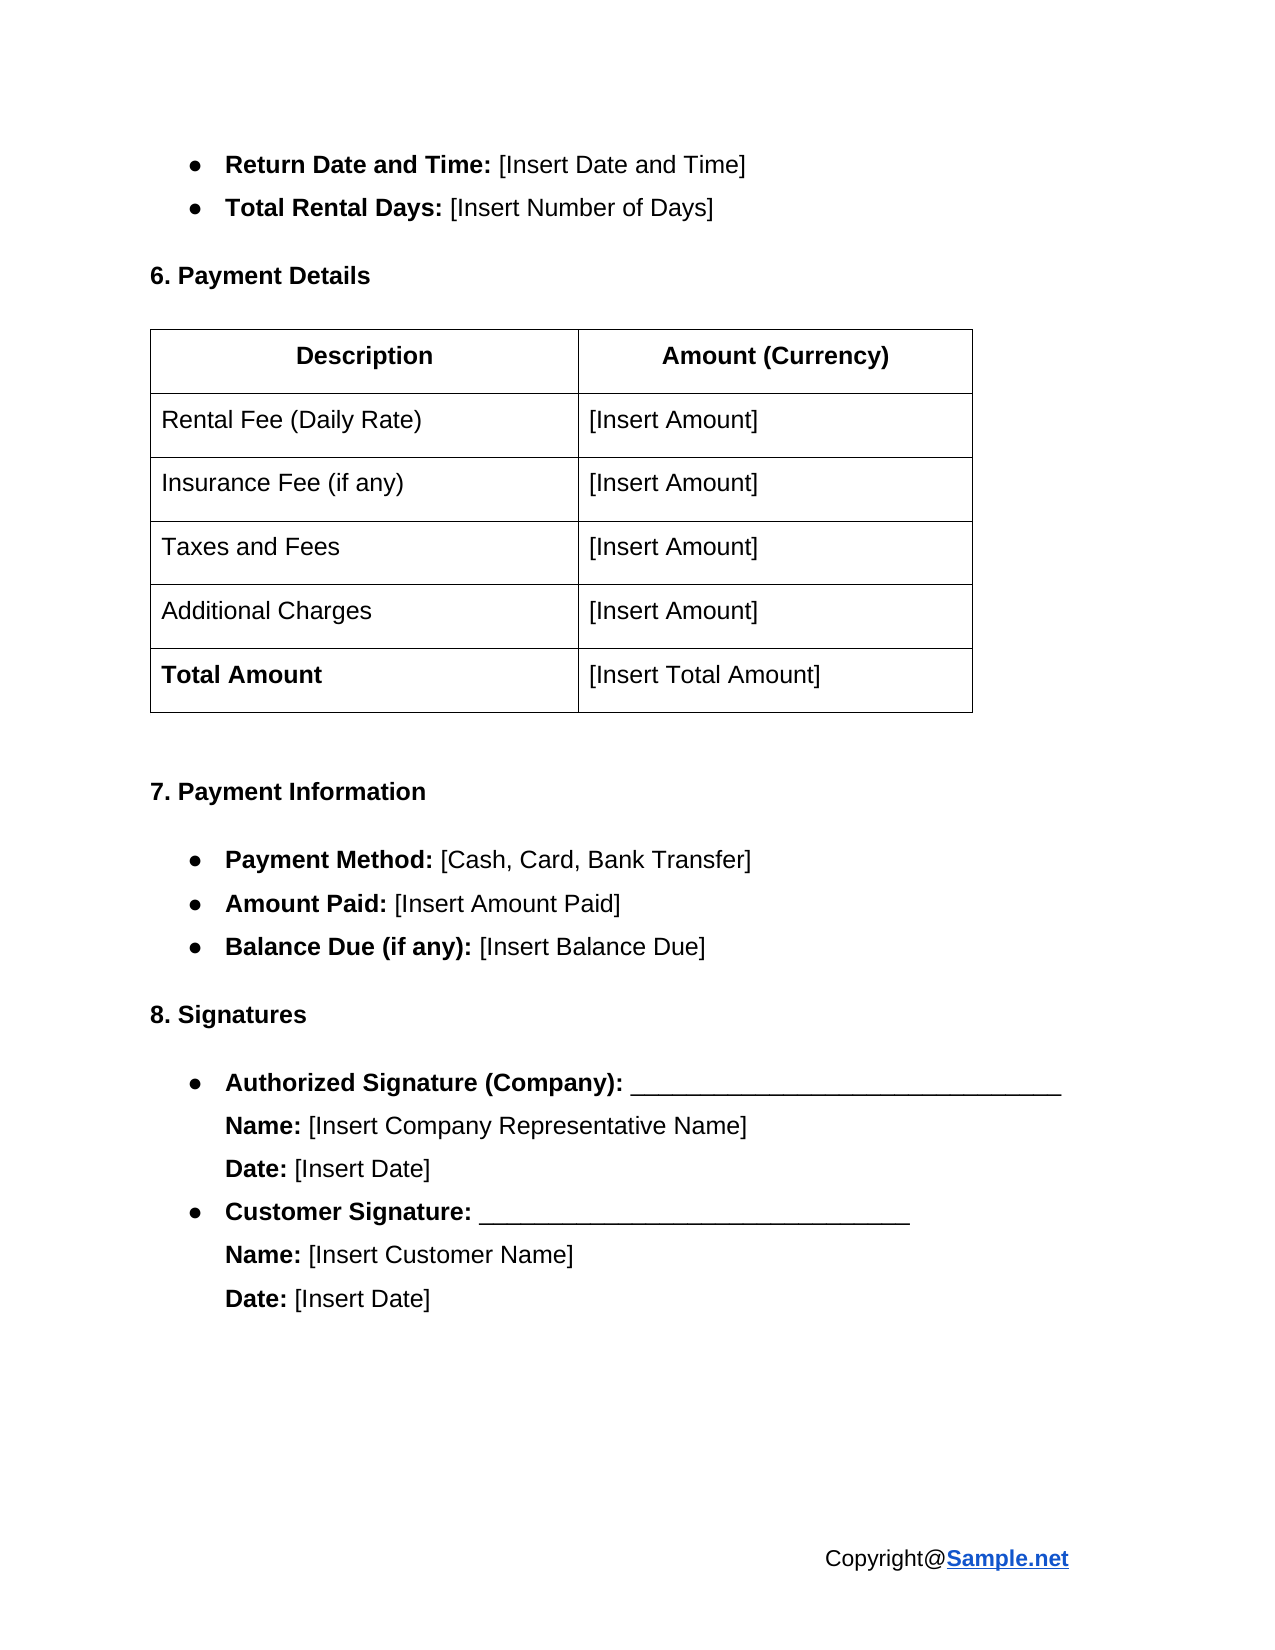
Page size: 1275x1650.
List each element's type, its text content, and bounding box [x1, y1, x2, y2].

table_cell [Insert Total Amount] [579, 649, 972, 712]
table_cell [Insert Amount] [579, 458, 972, 521]
list Authorized Signature (Company): _______________________________ Name: [Insert Company Representative Name] Date: [Insert Date] [187, 1068, 1125, 1183]
list Payment Method: [Cash, Card, Bank Transfer] [187, 846, 1125, 874]
table_cell Taxes and Fees [151, 522, 578, 584]
table_cell Insurance Fee (if any) [151, 458, 578, 521]
list Amount Paid: [Insert Amount Paid] [187, 889, 1125, 917]
list Return Date and Time: [Insert Date and Time] [187, 150, 1125, 179]
table_cell Total Amount [151, 649, 578, 712]
list Customer Signature: _______________________________ Name: [Insert Customer Name] Date: [Insert Date] [187, 1197, 1125, 1312]
table_cell [Insert Amount] [579, 394, 972, 457]
table_header Description [151, 330, 578, 393]
table_cell Rental Fee (Daily Rate) [151, 394, 578, 457]
text 7. Payment Information [150, 777, 1125, 806]
text 6. Payment Details [150, 261, 1125, 290]
table_cell Additional Charges [151, 585, 578, 648]
table_cell [Insert Amount] [579, 585, 972, 648]
table_cell [Insert Amount] [579, 522, 972, 584]
text 8. Signatures [150, 1000, 1125, 1029]
list Balance Due (if any): [Insert Balance Due] [187, 932, 1125, 961]
list Total Rental Days: [Insert Number of Days] [187, 193, 1125, 222]
table_header Amount (Currency) [579, 330, 972, 393]
